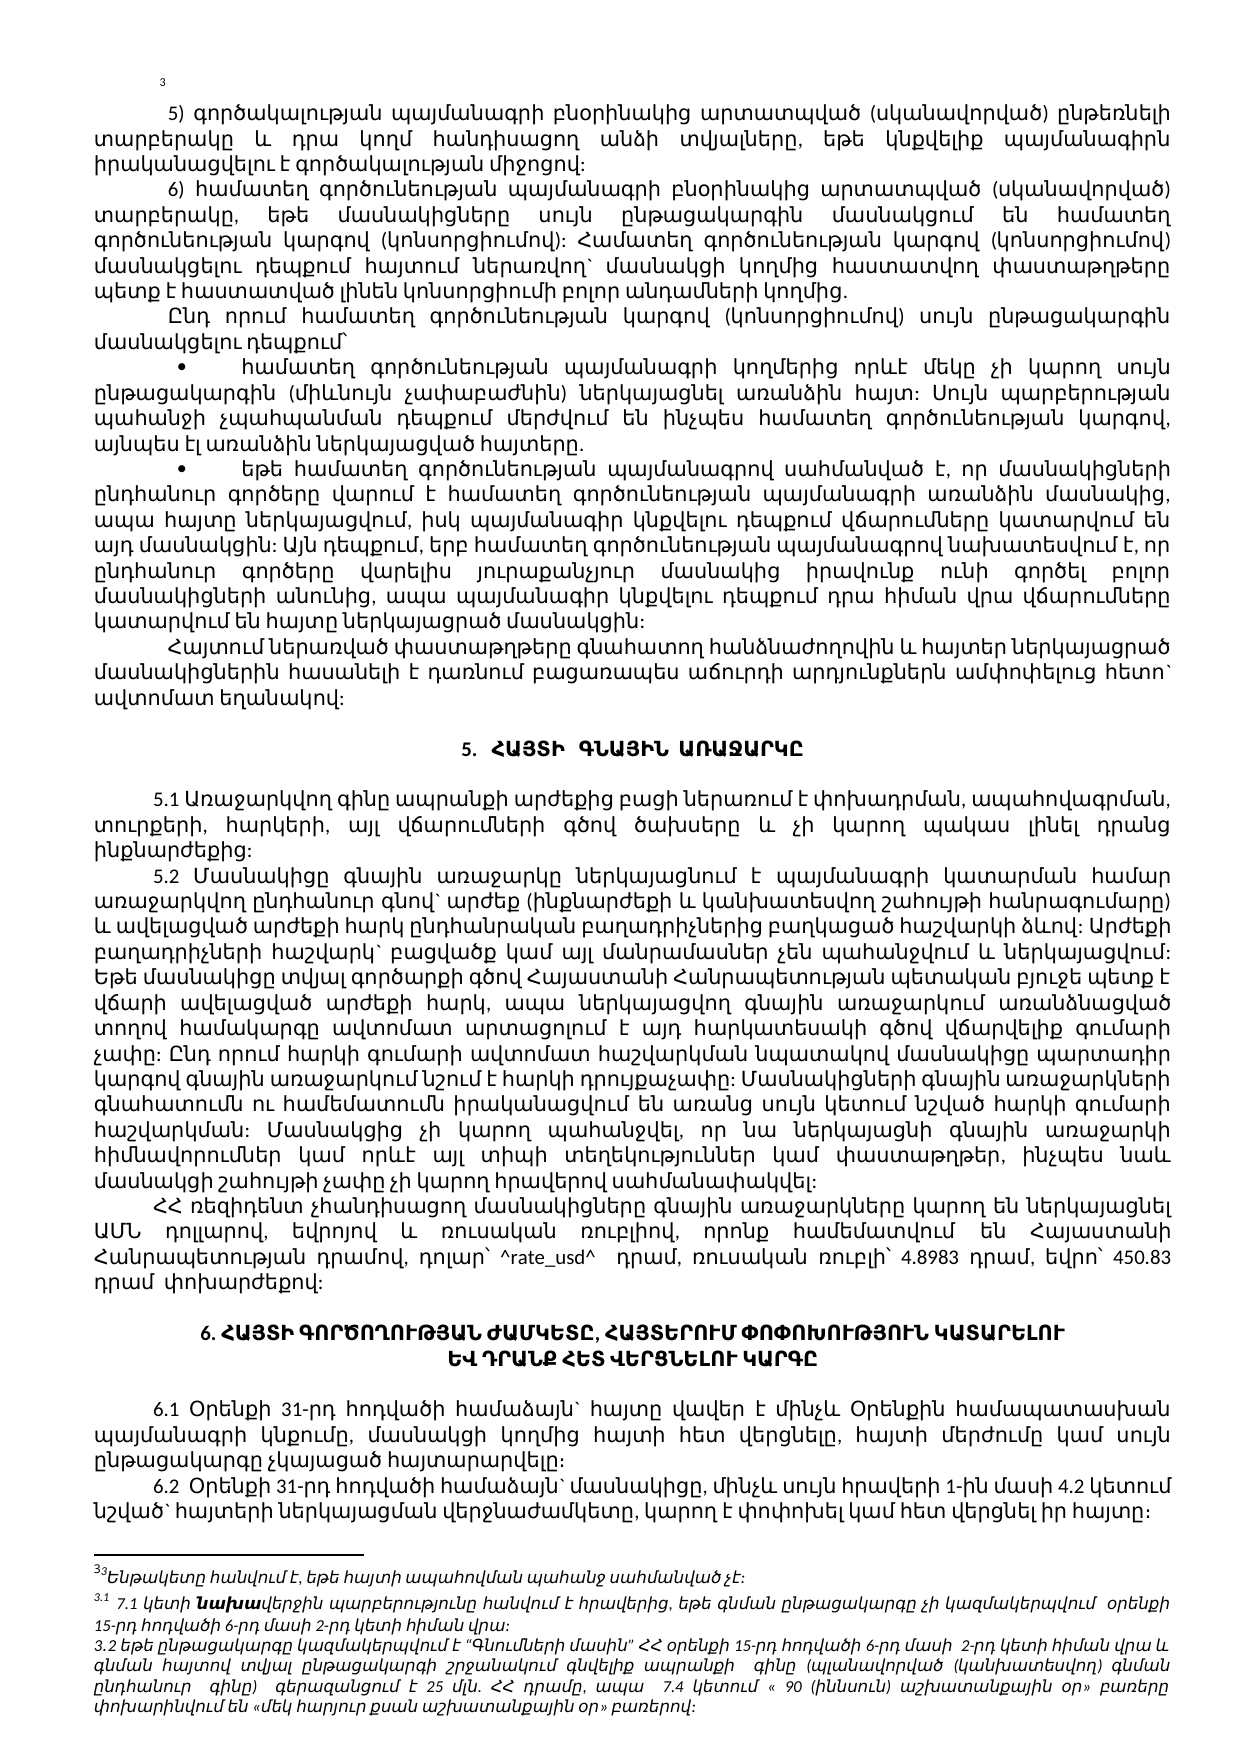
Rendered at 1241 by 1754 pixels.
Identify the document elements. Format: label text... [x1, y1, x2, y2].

text 6) համատեղ գործունեության պայմանագրի բնօրինակից արտատպված (սկանավորված) տարբերակը, եթե մասնակիցները սույն ընթացակարգին մասնակցում են համատեղ գործունեության կարգով (կոնսորցիումով): Համատեղ գործունեության կարգով (կոնսորցիումով) մասնակցելու դեպքում հայտում ներառվող` մասնակցի կողմից հաստատվող փաստաթղթերը պետք է հաստատված լինեն կոնսորցիումի բոլոր անդամների կողմից. [94, 177, 1171, 304]
text 5.1 Առաջարկվող գինը ապրանքի արժեքից բացի ներառում է փոխադրման, ապահովագրման, տուրքերի, հարկերի, այլ վճարումների գծով ծախսերը և չի կարող պակաս լինել դրանց ինքնարժեքից: [94, 787, 1171, 863]
list եթե համատեղ գործունեության պայմանագրով սահմանված է, որ մասնակիցների ընդհանուր գործերը վարում է համատեղ գործունեության պայմանագրի առանձին մասնակից, ապա հայտը ներկայացվում, իսկ պայմանագիր կնքվելու դեպքում վճարումները կատարվում են այդ մասնակցին: Այն դեպքում, երբ համատեղ գործունեության պայմանագրով նախատեսվում է, որ ընդհանուր գործերը վարելիս յուրաքանչյուր մասնակից իրավունք ունի գործել բոլոր մասնակիցների անունից, ապա պայմանագիր կնքվելու դեպքում դրա հիման վրա վճարումները կատարվում են հայտը ներկայացրած մասնակցին: [94, 456, 1171, 634]
text ՀՀ ռեզիդենտ չհանդիսացող մասնակիցները գնային առաջարկները կարող են ներկայացնել ԱՄՆ դոլլարով, եվրոյով և ռուսական ռուբլիով, որոնք համեմատվում են Հայաստանի Հանրապետության դրամով, դոլար՝ ^rate_usd^ դրամ, ռուսական ռուբլի՝ 4.8983 դրամ, եվրո՝ 450.83 դրամ փոխարժեքով: [94, 1193, 1171, 1295]
text 6.2 Օրենքի 31-րդ հոդվածի համաձայն` մասնակիցը, մինչև սույն հրավերի 1-ին մասի 4.2 կետում նշված` հայտերի ներկայացման վերջնաժամկետը, կարող է փոփոխել կամ հետ վերցնել իր հայտը։ [94, 1473, 1171, 1524]
text 6.1 Օրենքի 31-րդ հոդվածի համաձայն` հայտը վավեր է մինչև Օրենքին համապատասխան պայմանագրի կնքումը, մասնակցի կողմից հայտի հետ վերցնելը, հայտի մերժումը կամ սույն ընթացակարգը չկայացած հայտարարվելը։ [94, 1397, 1171, 1473]
text 3 [94, 75, 1171, 100]
text 5) գործակալության պայմանագրի բնօրինակից արտատպված (սկանավորված) ընթեռնելի տարբերակը և դրա կողմ հանդիսացող անձի տվյալները, եթե կնքվելիք պայմանագիրն իրականացվելու է գործակալության միջոցով: [94, 100, 1171, 177]
text Ընդ որում համատեղ գործունեության կարգով (կոնսորցիումով) սույն ընթացակարգին մասնակցելու դեպքում՝ [94, 304, 1171, 354]
text 6. ՀԱՅՏԻ ԳՈՐԾՈՂՈՒԹՅԱՆ ԺԱՄԿԵՏԸ, ՀԱՅՏԵՐՈՒՄ ՓՈՓՈԽՈՒԹՅՈՒՆ ԿԱՏԱՐԵԼՈՒ [94, 1320, 1171, 1346]
text 5. ՀԱՅՏԻ ԳՆԱՅԻՆ ԱՌԱՋԱՐԿԸ [94, 736, 1171, 761]
list համատեղ գործունեության պայմանագրի կողմերից որևէ մեկը չի կարող սույն ընթացակարգին (միևնույն չափաբաժնին) ներկայացնել առանձին հայտ: Սույն պարբերության պահանջի չպահպանման դեպքում մերժվում են ինչպես համատեղ գործունեության կարգով, այնպես էլ առանձին ներկայացված հայտերը. [94, 354, 1171, 456]
text ԵՎ ԴՐԱՆՔ ՀԵՏ ՎԵՐՑՆԵԼՈՒ ԿԱՐԳԸ [94, 1346, 1171, 1371]
text Հայտում ներառված փաստաթղթերը գնահատող հանձնաժողովին և հայտեր ներկայացրած մասնակիցներին հասանելի է դառնում բացառապես աճուրդի արդյունքներն ամփոփելուց հետո` ավտոմատ եղանակով: [94, 634, 1171, 710]
text 5.2 Մասնակիցը գնային առաջարկը ներկայացնում է պայմանագրի կատարման համար առաջարկվող ընդհանուր գնով` արժեք (ինքնարժեքի և կանխատեսվող շահույթի հանրագումարը) և ավելացված արժեքի հարկ ընդհանրական բաղադրիչներից բաղկացած հաշվարկի ձևով: Արժեքի բաղադրիչների հաշվարկ` բացվածք կամ այլ մանրամասներ չեն պահանջվում և ներկայացվում: Եթե մասնակիցը տվյալ գործարքի գծով Հայաստանի Հանրապետության պետական բյուջե պետք է վճարի ավելացված արժեքի հարկ, ապա ներկայացվող գնային առաջարկում առանձնացված տողով համակարգը ավտոմատ արտացոլում է այդ հարկատեսակի գծով վճարվելիք գումարի չափը: Ընդ որում հարկի գումարի ավտոմատ հաշվարկման նպատակով մասնակիցը պարտադիր կարգով գնային առաջարկում նշում է հարկի դրույքաչափը: Մասնակիցների գնային առաջարկների գնահատումն ու համեմատումն իրականացվում են առանց սույն կետում նշված հարկի գումարի հաշվարկման: Մասնակցից չի կարող պահանջվել, որ նա ներկայացնի գնային առաջարկի հիմնավորումներ կամ որևէ այլ տիպի տեղեկություններ կամ փաստաթղթեր, ինչպես նաև մասնակցի շահույթի չափը չի կարող հրավերով սահմանափակվել: [94, 863, 1171, 1193]
